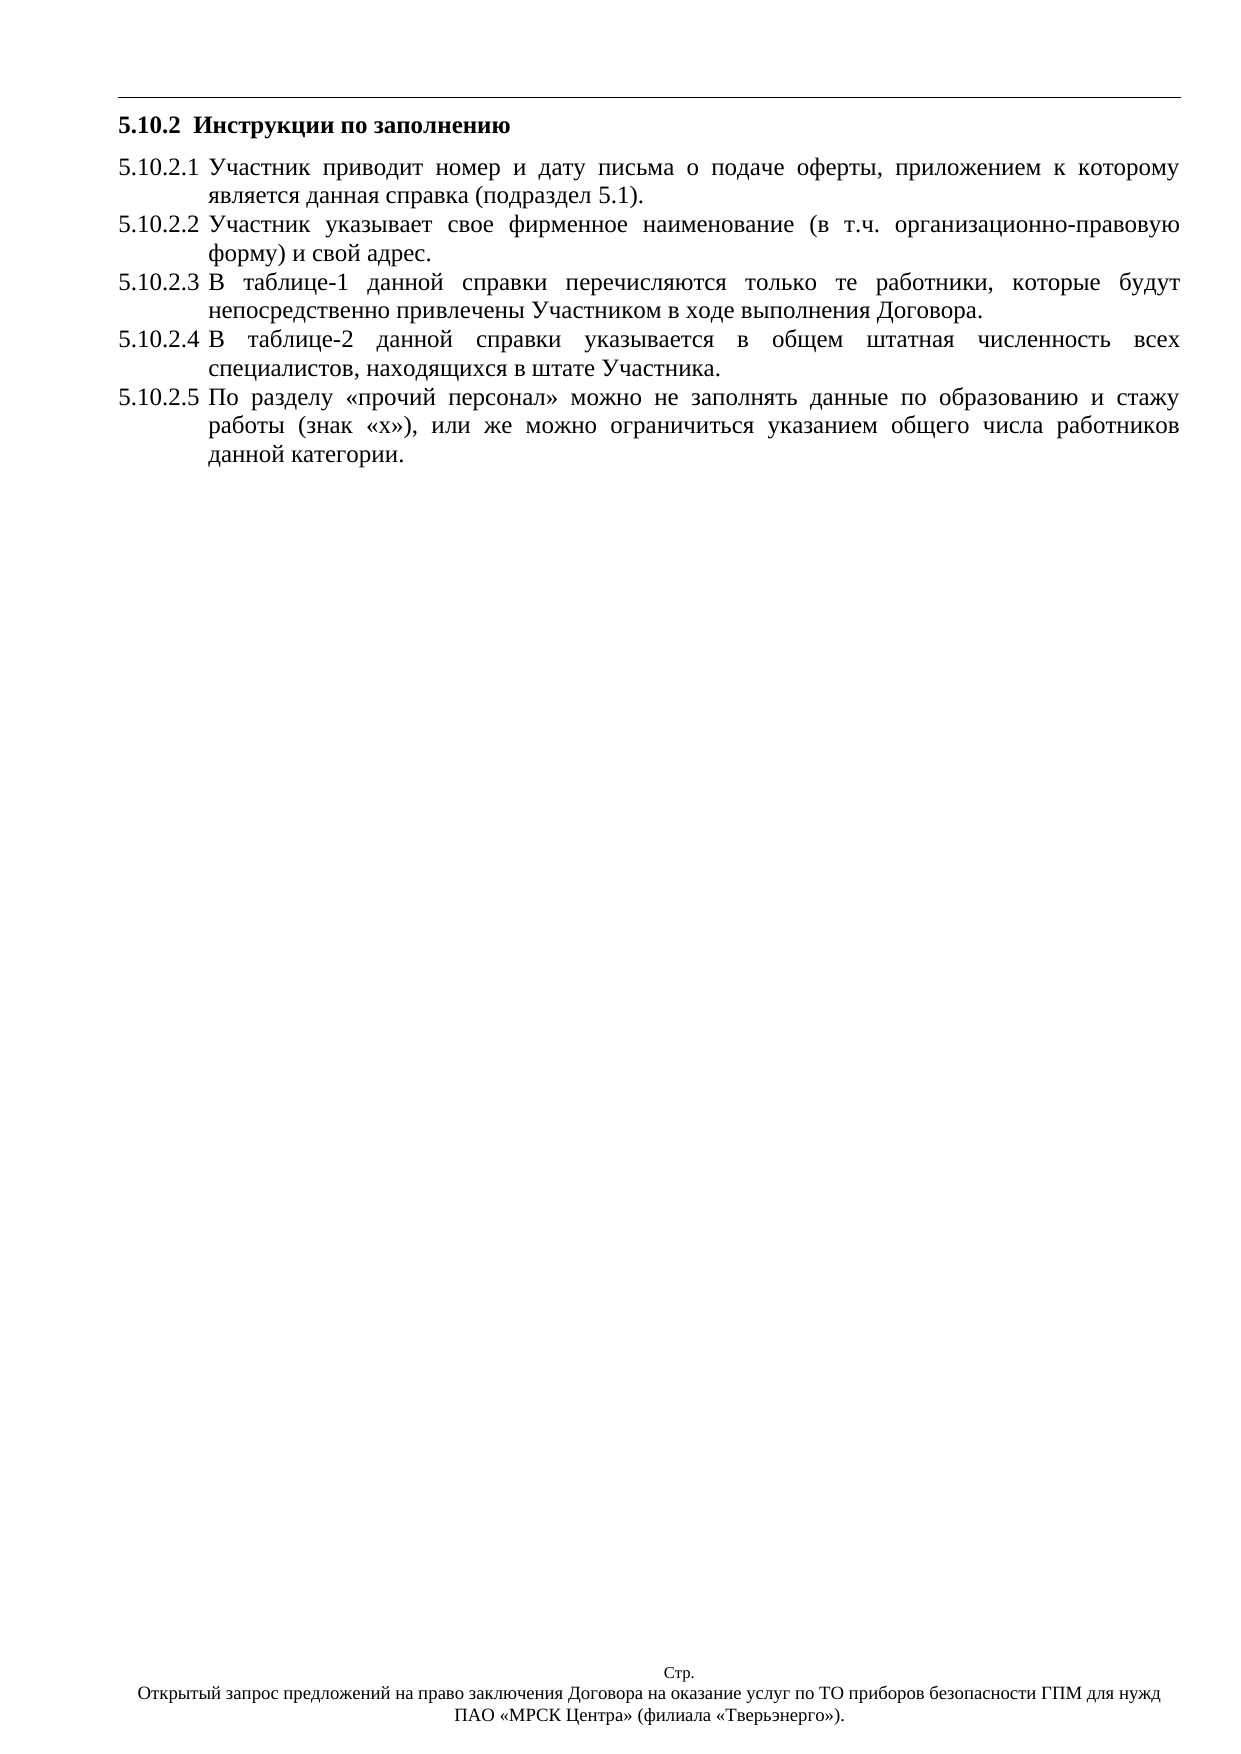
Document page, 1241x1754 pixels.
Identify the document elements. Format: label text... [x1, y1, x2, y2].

list Участник указывает свое фирменное наименование (в т.ч. организационно-правовую форму) и свой адрес. [118, 209, 1181, 267]
list Участник приводит номер и дату письма о подаче оферты, приложением к которому является данная справка (подраздел 5.1). [118, 152, 1181, 209]
list По разделу «прочий персонал» можно не заполнять данные по образованию и стажу работы (знак «х»), или же можно ограничиться указанием общего числа работников данной категории. [118, 382, 1181, 468]
list В таблице-2 данной справки указывается в общем штатная численность всех специалистов, находящихся в штате Участника. [118, 324, 1181, 382]
subtitle Инструкции по заполнению [118, 111, 1181, 139]
list В таблице-1 данной справки перечисляются только те работники, которые будут непосредственно привлечены Участником в ходе выполнения Договора. [118, 267, 1181, 324]
